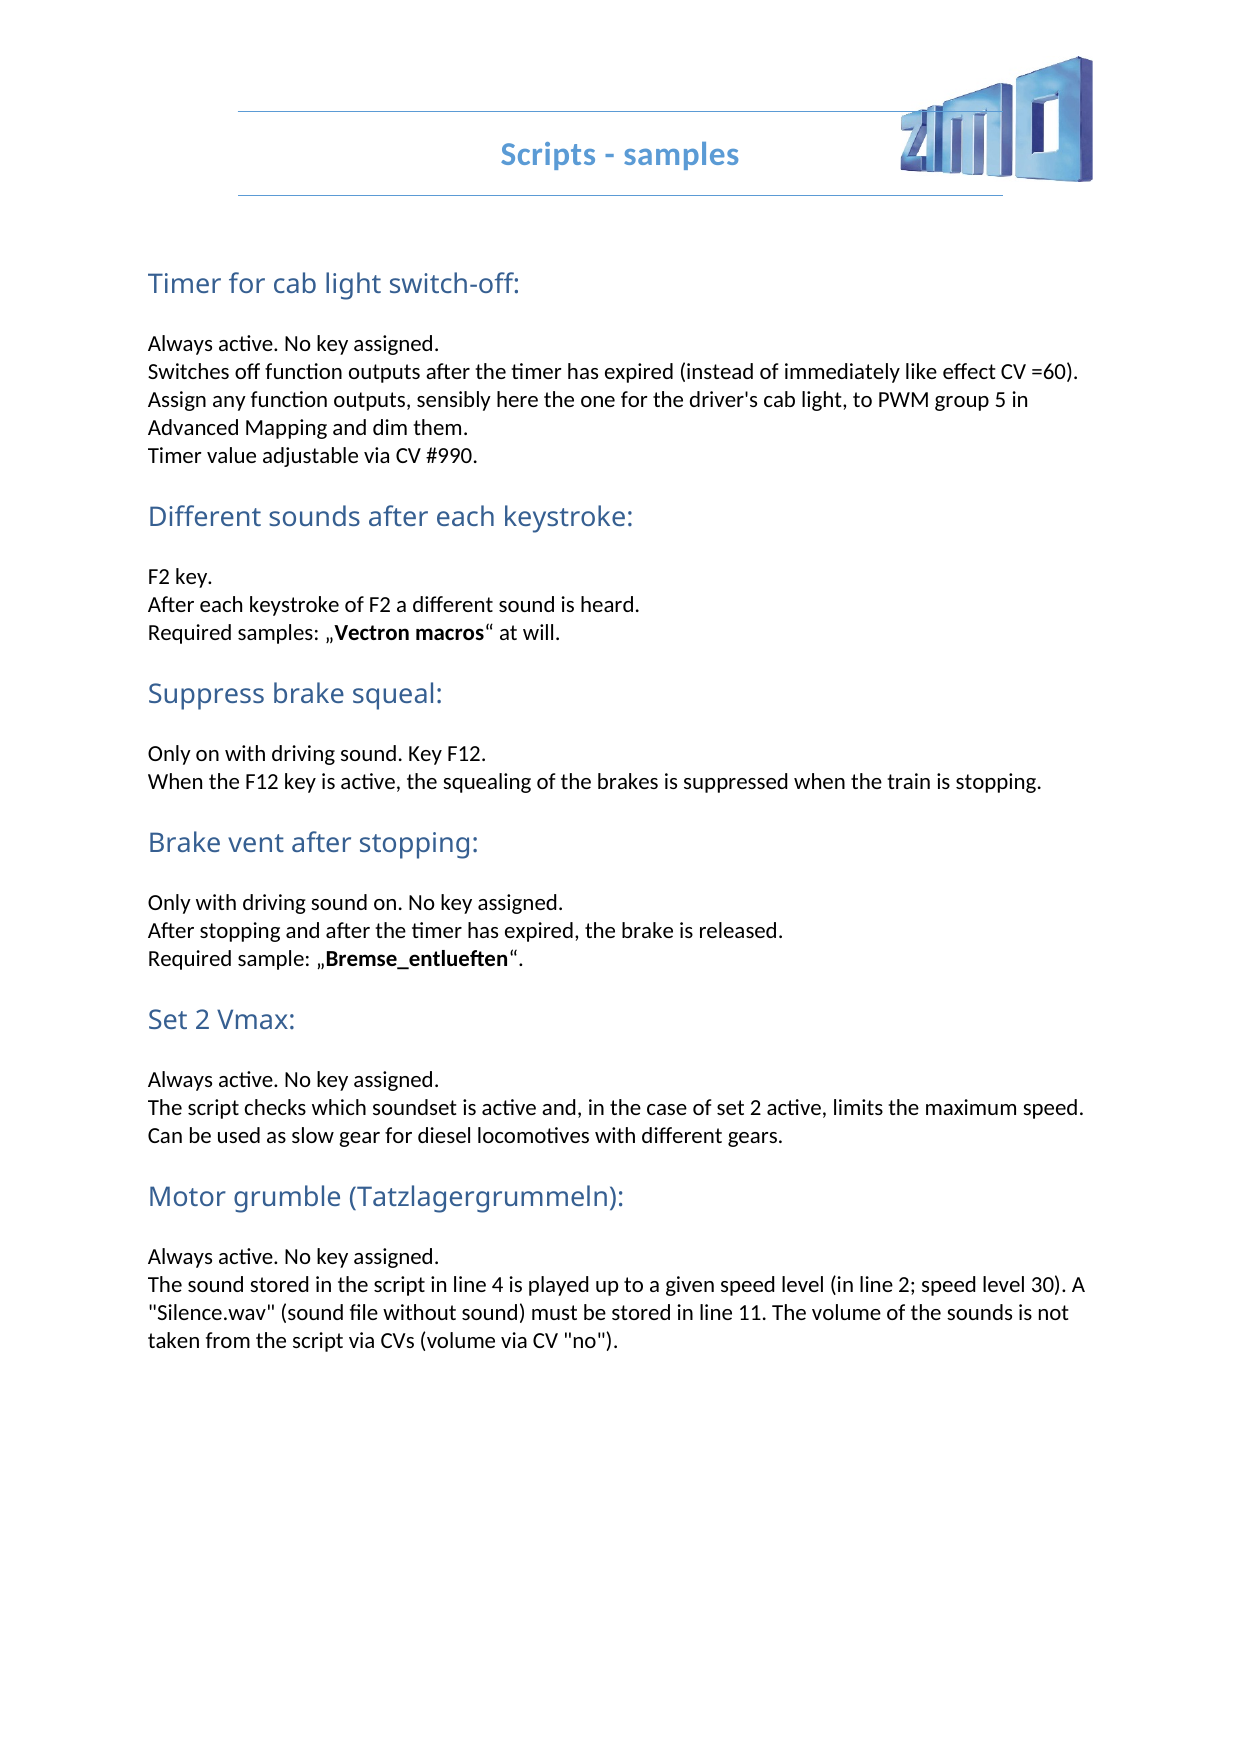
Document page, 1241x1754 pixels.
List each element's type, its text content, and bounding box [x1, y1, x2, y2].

subtitle Set 2 Vmax: [148, 1000, 1093, 1037]
text Switches off function outputs after the timer has expired (instead of immediately like effect CV =60). [148, 357, 1093, 385]
text The script checks which soundset is active and, in the case of set 2 active, limits the maximum speed. Can be used as slow gear for diesel locomotives with different gears. [148, 1093, 1093, 1149]
picture [900, 56, 1093, 182]
text After stopping and after the timer has expired, the brake is released. [148, 916, 1093, 944]
text Required samples: „Vectron macros“ at will. [148, 618, 1093, 646]
text Assign any function outputs, sensibly here the one for the driver's cab light, to PWM group 5 in Advanced Mapping and dim them. [148, 385, 1093, 441]
text The sound stored in the script in line 4 is played up to a given speed level (in line 2; speed level 30). A "Silence.wav" (sound file without sound) must be stored in line 11. The volume of the sounds is not taken from the script via CVs (volume via CV "no"). [148, 1270, 1093, 1354]
text Always active. No key assigned. [148, 1242, 1093, 1270]
text When the F12 key is active, the squealing of the brakes is suppressed when the train is stopping. [148, 767, 1093, 795]
text F2 key. [148, 562, 1093, 590]
subtitle Suppress brake squeal: [148, 674, 1093, 711]
subtitle Brake vent after stopping: [148, 823, 1093, 860]
subtitle Different sounds after each keystroke: [148, 497, 1093, 534]
text Always active. No key assigned. [148, 1065, 1093, 1093]
text After each keystroke of F2 a different sound is heard. [148, 590, 1093, 618]
subtitle Timer for cab light switch-off: [148, 264, 1093, 301]
text Timer value adjustable via CV #990. [148, 441, 1093, 469]
text Always active. No key assigned. [148, 329, 1093, 357]
text Only with driving sound on. No key assigned. [148, 888, 1093, 916]
text Motor grumble (Tatzlagergrummeln): [148, 1177, 1093, 1214]
text Only on with driving sound. Key F12. [148, 739, 1093, 767]
text Required sample: „Bremse_entlueften“. [148, 944, 1093, 972]
